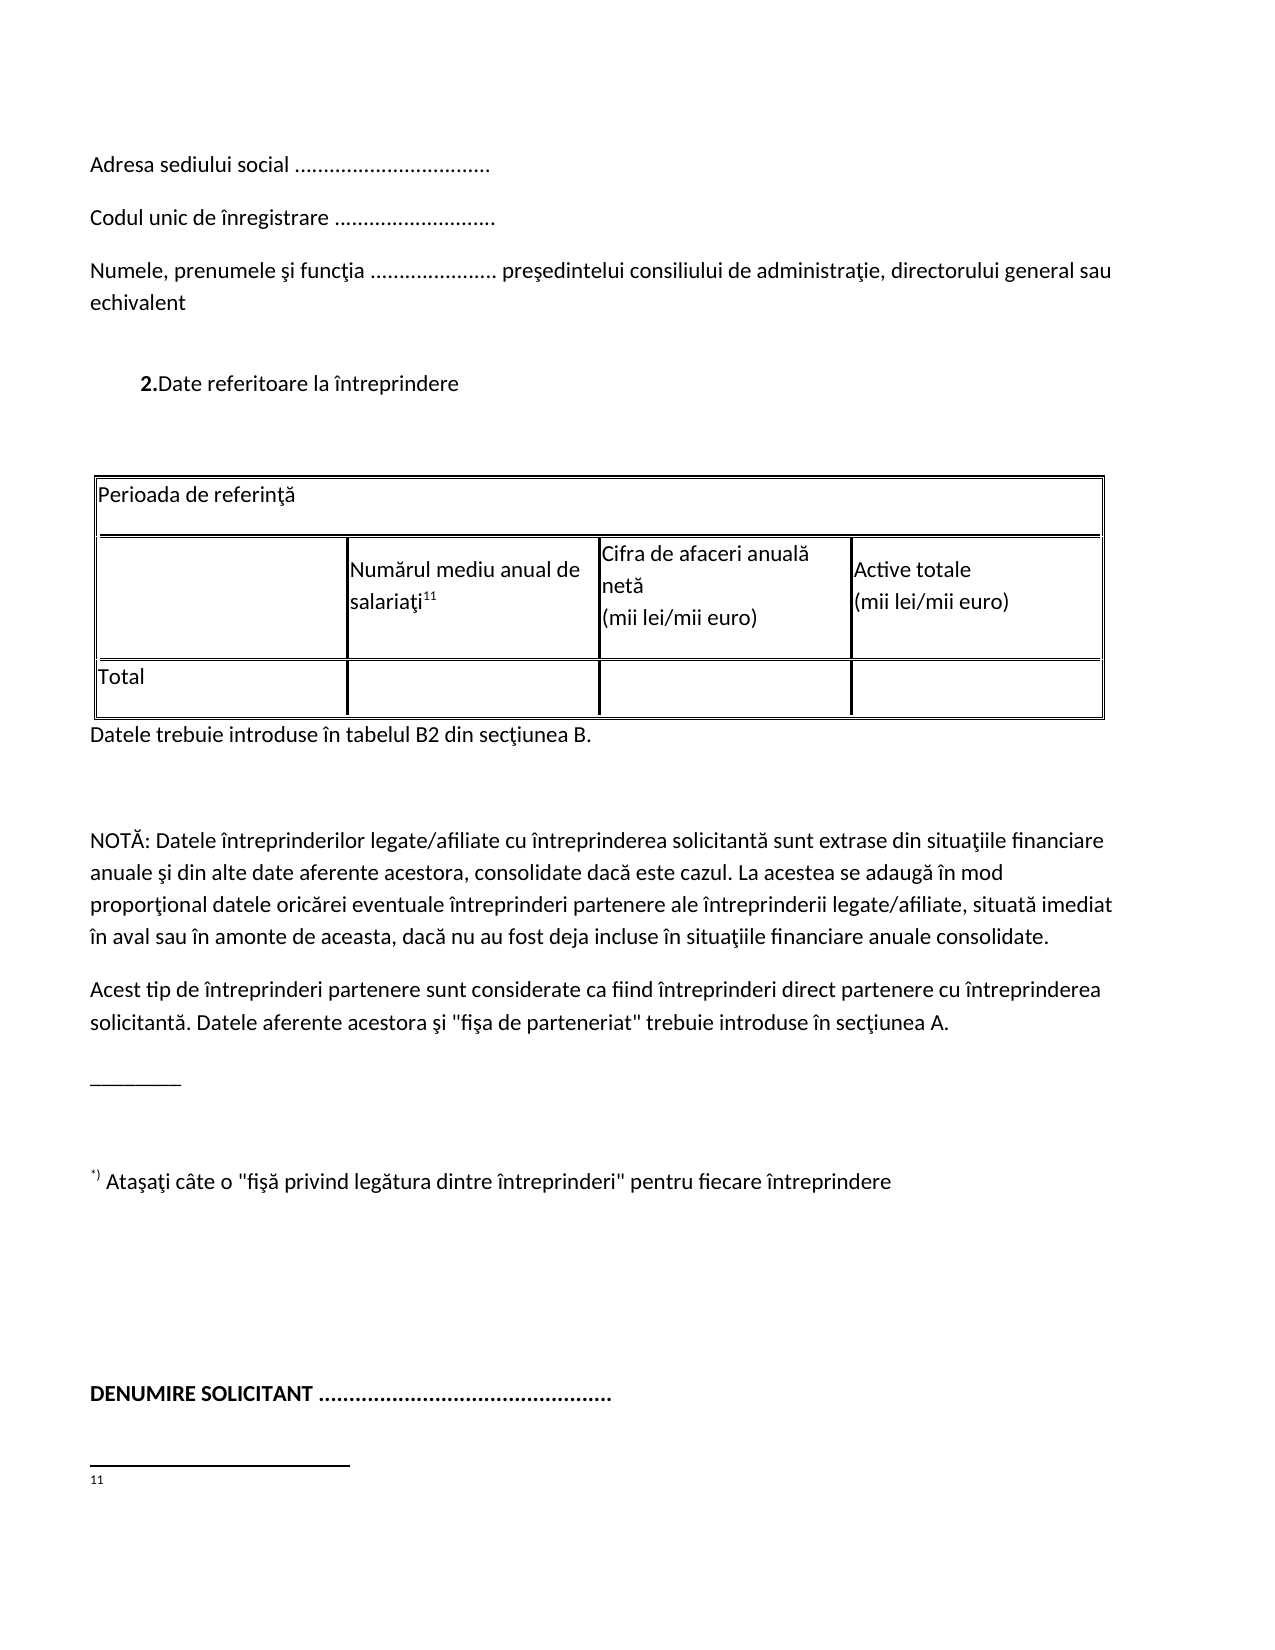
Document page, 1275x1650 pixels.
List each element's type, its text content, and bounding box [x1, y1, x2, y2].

text Adresa sediului social .................................. [90, 150, 1125, 178]
text *) Ataşaţi câte o "fişă privind legătura dintre întreprinderi" pentru fiecare întreprindere [90, 1167, 1125, 1195]
text Datele trebuie introduse în tabelul B2 din secţiunea B. [90, 720, 1125, 748]
table_cell Active totale (mii lei/mii euro) [853, 534, 1102, 658]
table_cell [97, 534, 346, 658]
text 2.Date referitoare la întreprindere [90, 341, 1125, 397]
table_cell [851, 658, 1103, 717]
text Codul unic de înregistrare ............................ [90, 203, 1125, 231]
table_cell [347, 661, 599, 717]
table_cell Total [95, 658, 347, 717]
text Acest tip de întreprinderi partenere sunt considerate ca fiind întreprinderi direct partenere cu întreprinderea solicitantă. Datele aferente acestora şi "fişa de parteneriat" trebuie introduse în secţiunea A. [90, 976, 1125, 1036]
table_cell [599, 661, 851, 717]
table_cell Numărul mediu anual de salariaţi [349, 538, 598, 658]
text Numele, prenumele şi funcţia ...................... preşedintelui consiliului de administraţie, directorului general sau echivalent [90, 256, 1125, 316]
text DENUMIRE SOLICITANT ................................................ [90, 1379, 1125, 1407]
text ________ [90, 1061, 1125, 1089]
table_cell Cifra de afaceri anuală netă (mii lei/mii euro) [601, 538, 850, 658]
table_header Perioada de referinţă [97, 479, 1102, 534]
text NOTĂ: Datele întreprinderilor legate/afiliate cu întreprinderea solicitantă sunt extrase din situaţiile financiare anuale şi din alte date aferente acestora, consolidate dacă este cazul. La acestea se adaugă în mod proporţional datele oricărei eventuale întreprinderi partenere ale întreprinderii legate/afiliate, situată imediat în aval sau în amonte de aceasta, dacă nu au fost deja incluse în situaţiile financiare anuale consolidate. [90, 826, 1125, 951]
